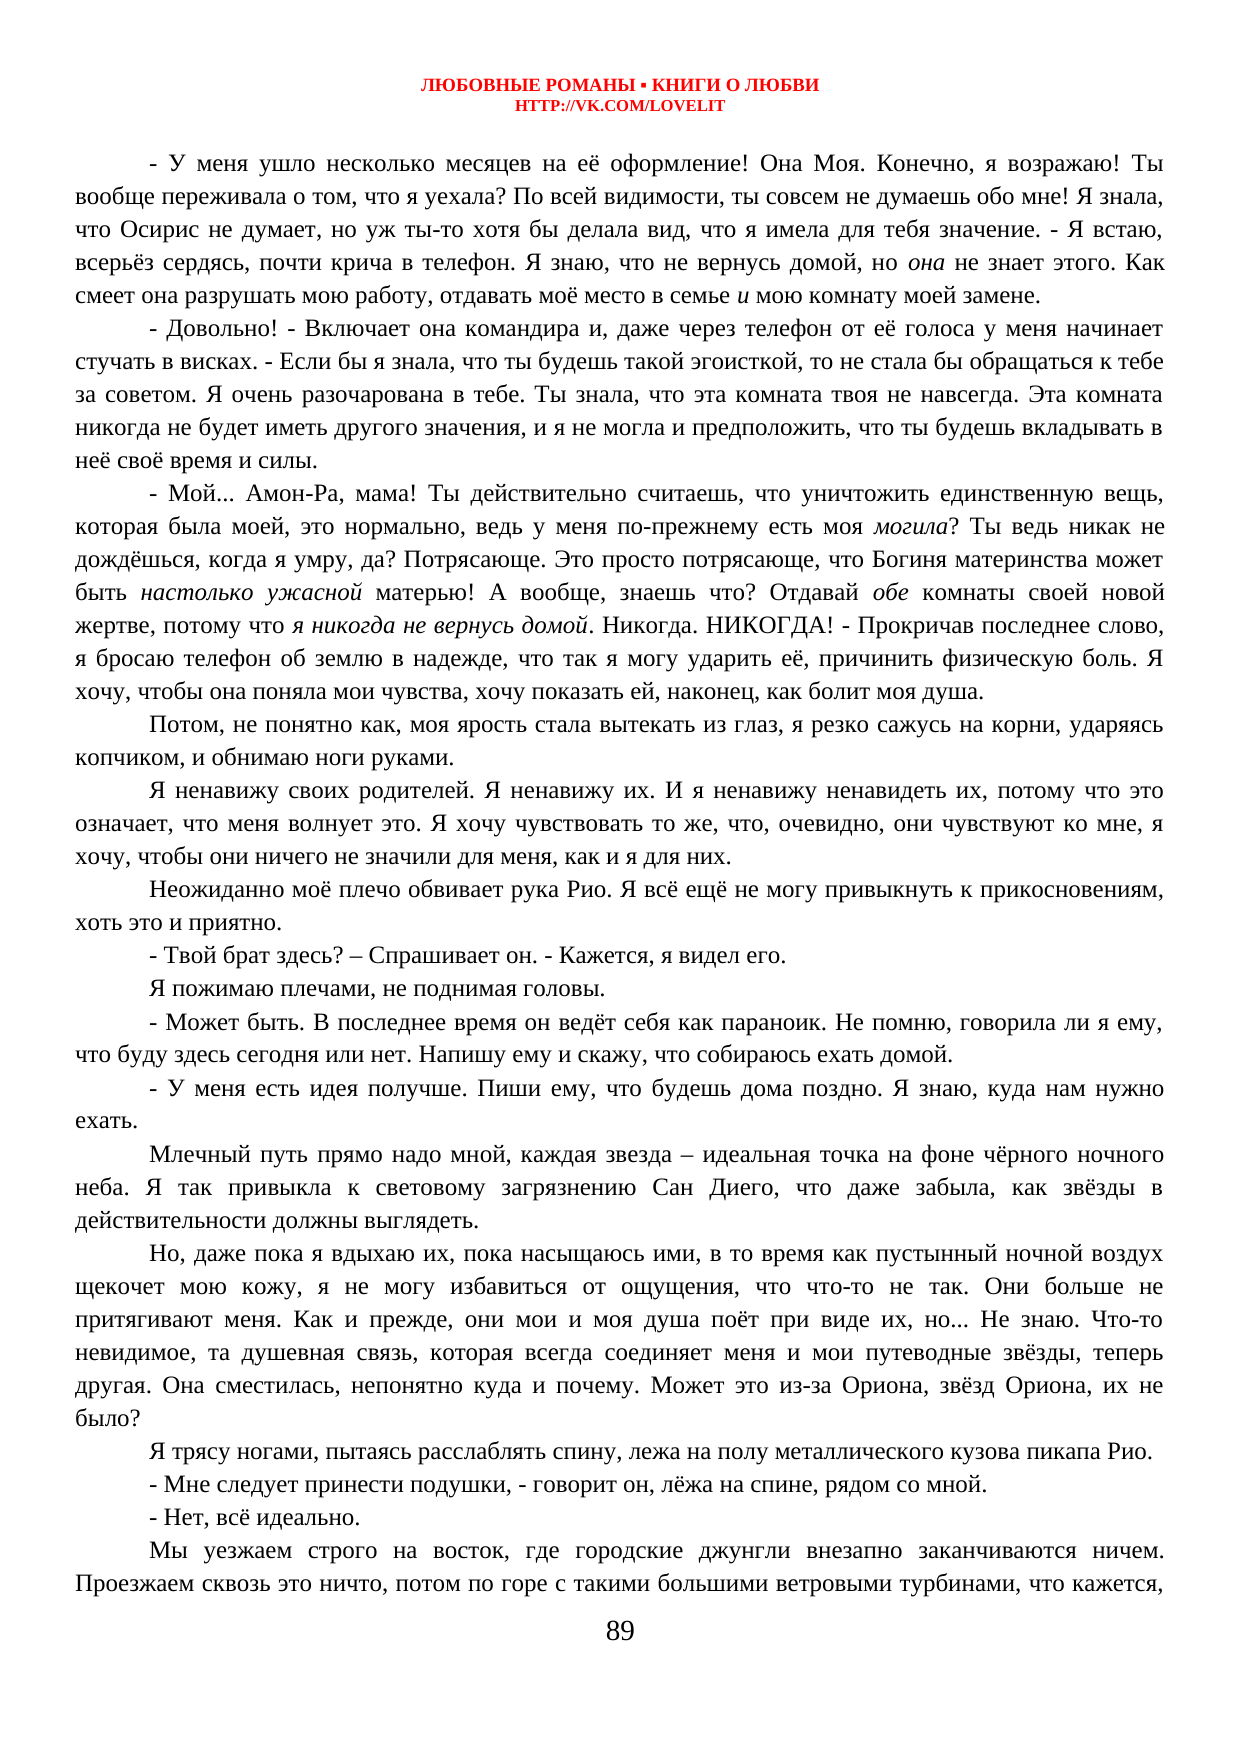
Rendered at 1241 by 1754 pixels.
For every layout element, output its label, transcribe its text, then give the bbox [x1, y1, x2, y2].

text Неожиданно моё плечо обвивает рука Рио. Я всё ещё не могу привыкнуть к прикосновениям, хоть это и приятно. [75, 874, 1165, 936]
text - У меня ушло несколько месяцев на её оформление! Она Моя. Конечно, я возражаю! Ты вообще переживала о том, что я уехала? По всей видимости, ты совсем не думаешь обо мне! Я знала, что Осирис не думает, но уж ты-то хотя бы делала вид, что я имела для тебя значение. - Я встаю, всерьёз сердясь, почти крича в телефон. Я знаю, что не вернусь домой, но она не знает этого. Как смеет она разрушать мою работу, отдавать моё место в семье и мою комнату моей замене. [75, 148, 1165, 309]
text Я трясу ногами, пытаясь расслаблять спину, лежа на полу металлического кузова пикапа Рио. [75, 1436, 1165, 1464]
text - У меня есть идея получше. Пиши ему, что будешь дома поздно. Я знаю, куда нам нужно ехать. [75, 1073, 1165, 1134]
text - Твой брат здесь? – Спрашивает он. - Кажется, я видел его. [75, 941, 1165, 969]
text - Нет, всё идеально. [75, 1502, 1165, 1531]
text - Довольно! - Включает она командира и, даже через телефон от её голоса у меня начинает стучать в висках. - Если бы я знала, что ты будешь такой эгоисткой, то не стала бы обращаться к тебе за советом. Я очень разочарована в тебе. Ты знала, что эта комната твоя не навсегда. Эта комната никогда не будет иметь другого значения, и я не могла и предположить, что ты будешь вкладывать в неё своё время и силы. [75, 313, 1165, 474]
text - Может быть. В последнее время он ведёт себя как параноик. Не помню, говорила ли я ему, что буду здесь сегодня или нет. Напишу ему и скажу, что собираюсь ехать домой. [75, 1007, 1165, 1068]
text Но, даже пока я вдыхаю их, пока насыщаюсь ими, в то время как пустынный ночной воздух щекочет мою кожу, я не могу избавиться от ощущения, что что-то не так. Они больше не притягивают меня. Как и прежде, они мои и моя душа поёт при виде их, но... Не знаю. Что-то невидимое, та душевная связь, которая всегда соединяет меня и мои путеводные звёзды, теперь другая. Она сместилась, непонятно куда и почему. Может это из-за Ориона, звёзд Ориона, их не было? [75, 1238, 1165, 1432]
text - Мне следует принести подушки, - говорит он, лёжа на спине, рядом со мной. [75, 1469, 1165, 1498]
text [75, 1535, 1165, 1597]
text Я ненавижу своих родителей. Я ненавижу их. И я ненавижу ненавидеть их, потому что это означает, что меня волнует это. Я хочу чувствовать то же, что, очевидно, они чувствуют ко мне, я хочу, чтобы они ничего не значили для меня, как и я для них. [75, 775, 1165, 870]
text - Мой... Амон-Ра, мама! Ты действительно считаешь, что уничтожить единственную вещь, которая была моей, это нормально, ведь у меня по-прежнему есть моя могила? Ты ведь никак не дождёшься, когда я умру, да? Потрясающе. Это просто потрясающе, что Богиня материнства может быть настолько ужасной матерью! А вообще, знаешь что? Отдавай обе комнаты своей новой жертве, потому что я никогда не вернусь домой. Никогда. НИКОГДА! - Прокричав последнее слово, я бросаю телефон об землю в надежде, что так я могу ударить её, причинить физическую боль. Я хочу, чтобы она поняла мои чувства, хочу показать ей, наконец, как болит моя душа. [75, 478, 1165, 705]
text Я пожимаю плечами, не поднимая головы. [75, 973, 1165, 1002]
text Потом, не понятно как, моя ярость стала вытекать из глаз, я резко сажусь на корни, ударяясь копчиком, и обнимаю ноги руками. [75, 709, 1165, 771]
text Млечный путь прямо надо мной, каждая звезда – идеальная точка на фоне чёрного ночного неба. Я так привыкла к световому загрязнению Сан Диего, что даже забыла, как звёзды в действительности должны выглядеть. [75, 1139, 1165, 1233]
